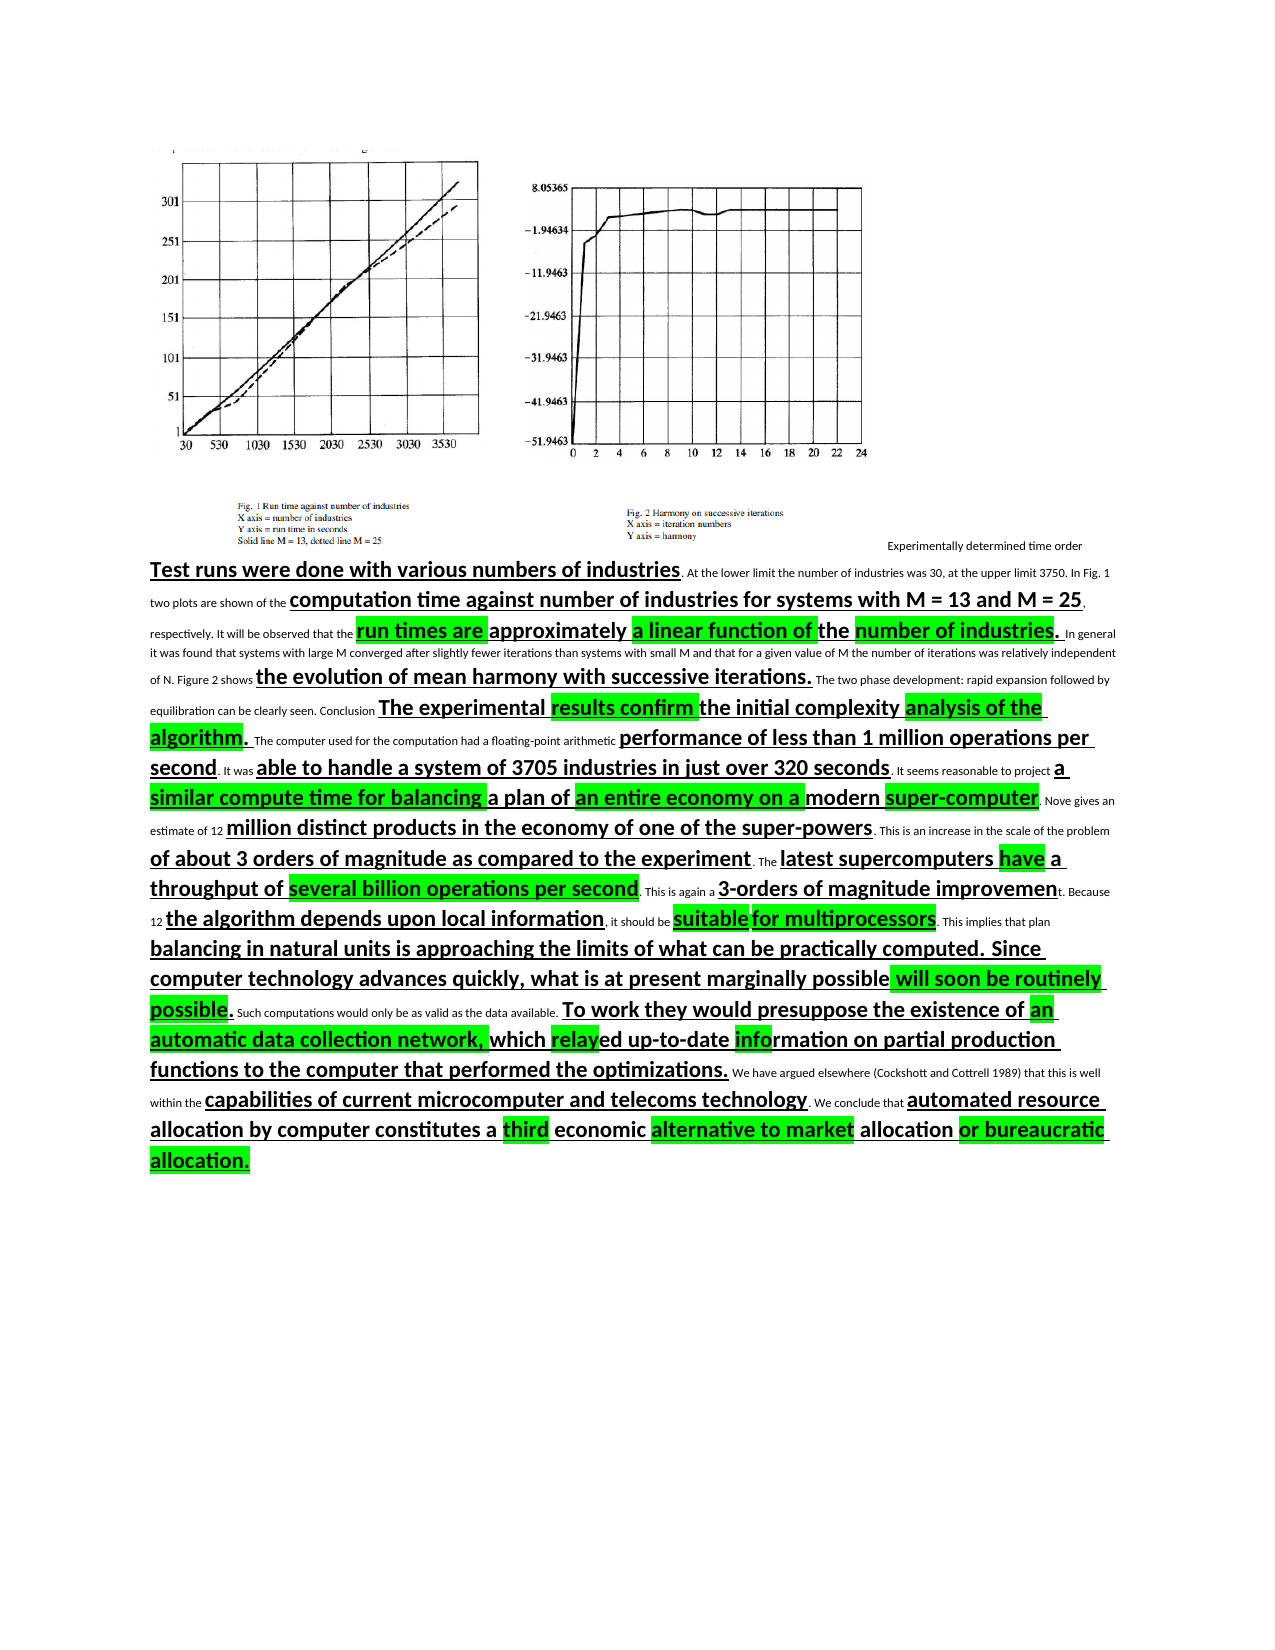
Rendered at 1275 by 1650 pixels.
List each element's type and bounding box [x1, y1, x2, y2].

text [150, 150, 1125, 1174]
picture [150, 150, 888, 551]
